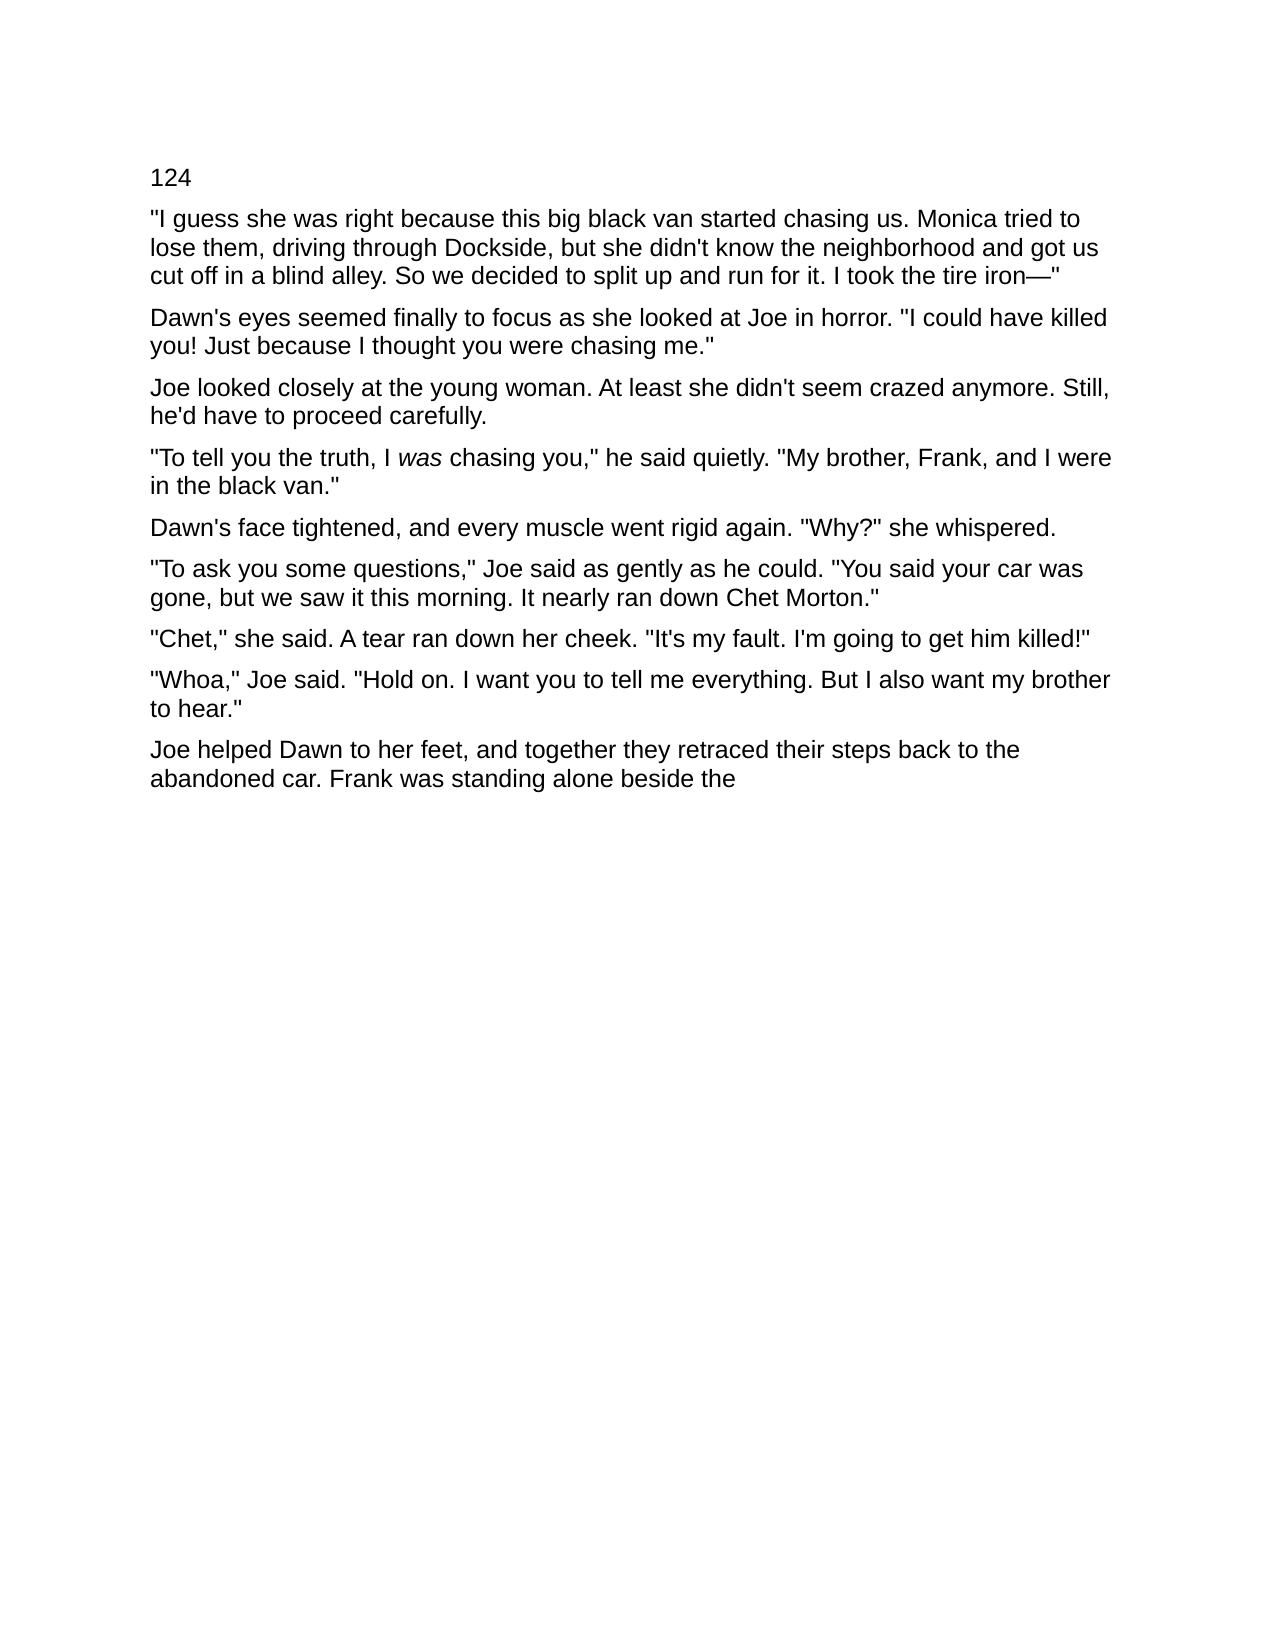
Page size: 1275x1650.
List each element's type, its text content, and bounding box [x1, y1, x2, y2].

text "I guess she was right because this big black van started chasing us. Monica tried to lose them, driving through Dockside, but she didn't know the neighborhood and got us cut off in a blind alley. So we decided to split up and run for it. I took the tire iron—" [150, 204, 1125, 290]
text "To ask you some questions," Joe said as gently as he could. "You said your car was gone, but we saw it this morning. It nearly ran down Chet Morton." [150, 554, 1125, 611]
text "To tell you the truth, I was chasing you," he said quietly. "My brother, Frank, and I were in the black van." [150, 442, 1125, 500]
text Dawn's eyes seemed finally to focus as she looked at Joe in horror. "I could have killed you! Just because I thought you were chasing me." [150, 302, 1125, 360]
text 124 [150, 162, 1125, 191]
text Joe helped Dawn to her feet, and together they retraced their steps back to the abandoned car. Frank was standing alone beside the [150, 735, 1125, 792]
text Joe looked closely at the young woman. At least she didn't seem crazed anymore. Still, he'd have to proceed carefully. [150, 372, 1125, 430]
text "Whoa," Joe said. "Hold on. I want you to tell me everything. But I also want my brother to hear." [150, 665, 1125, 722]
text "Chet," she said. A tear ran down her cheek. "It's my fault. I'm going to get him killed!" [150, 624, 1125, 652]
text Dawn's face tightened, and every muscle went rigid again. "Why?" she whispered. [150, 512, 1125, 541]
